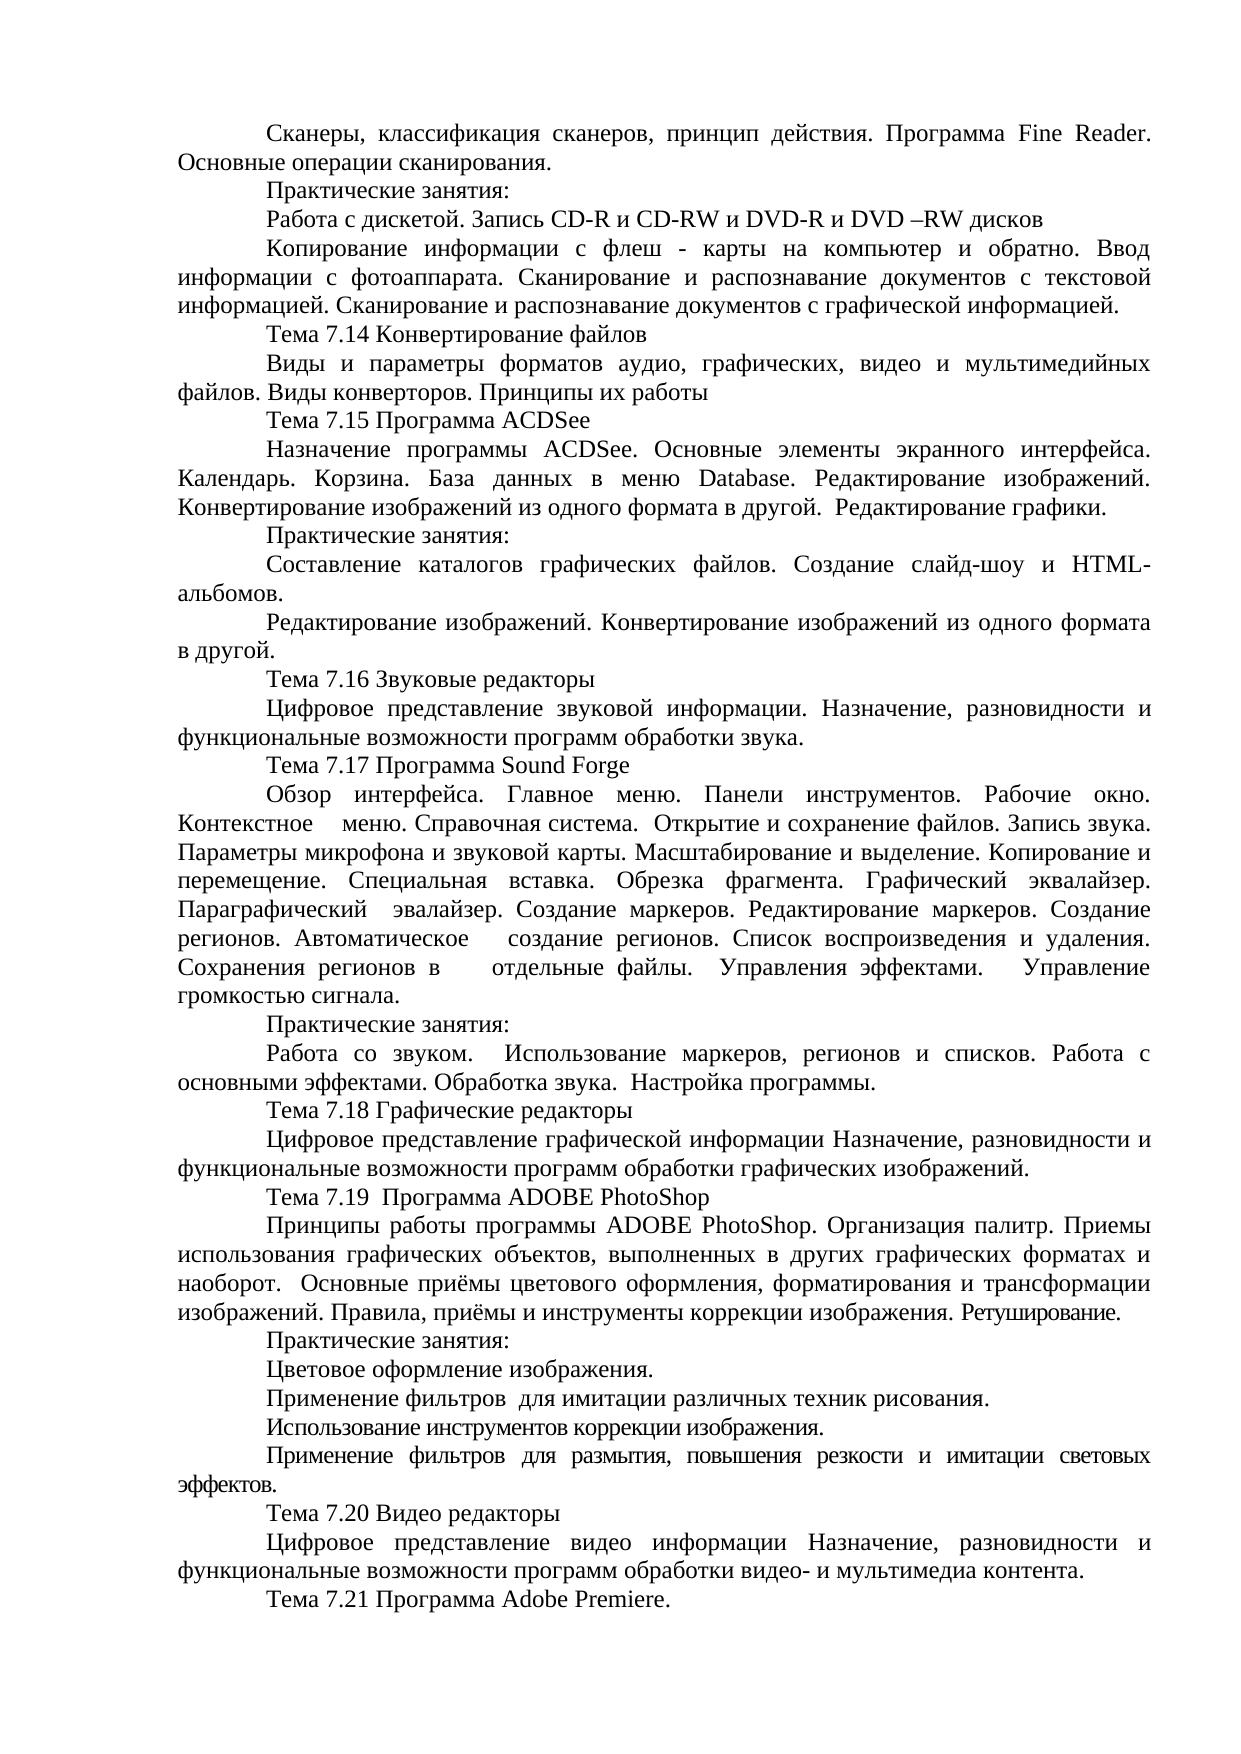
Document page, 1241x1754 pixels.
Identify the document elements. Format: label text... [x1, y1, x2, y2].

text Практические занятия: [177, 521, 1152, 549]
text Составление каталогов графических файлов. Создание слайд-шоу и HTML-альбомов. [177, 549, 1152, 607]
text Тема 7.14 Конвертирование файлов [177, 319, 1152, 348]
text Тема 7.18 Графические редакторы [177, 1096, 1152, 1124]
text Назначение программы AСDSee. Основные элементы экранного интерфейса. Календарь. Корзина. База данных в меню Database. Редактирование изображений. Конвертирование изображений из одного формата в другой. Редактирование графики. [177, 434, 1152, 521]
text Сканеры, классификация сканеров, принцип действия. Программа Fine Reader. Основные операции сканирования. [177, 118, 1152, 176]
text Тема 7.17 Программа Sound Forge [177, 751, 1152, 779]
text Тема 7.15 Программа AСDSee [177, 406, 1152, 434]
text Виды и параметры форматов аудио, графических, видео и мультимедийных файлов. Виды конверторов. Принципы их работы [177, 348, 1152, 406]
text Тема 7.19 Программа ADOBE PhotoShop [177, 1182, 1152, 1211]
text Практические занятия: [177, 1326, 1152, 1354]
text Принципы работы программы ADOBE PhotoShop. Организация палитр. Приемы использования графических объектов, выполненных в других графических форматах и наоборот. Основные приёмы цветового оформления, форматирования и трансформации изображений. Правила, приёмы и инструменты коррекции изображения. Ретуширование. [177, 1211, 1152, 1326]
text Использование инструментов коррекции изображения. [177, 1412, 1152, 1441]
text Практические занятия: [177, 176, 1152, 204]
text Цветовое оформление изображения. [177, 1354, 1152, 1383]
text Тема 7.16 Звуковые редакторы [177, 664, 1152, 693]
text Цифровое представление видео информации Назначение, разновидности и функциональные возможности программ обработки видео- и мультимедиа контента. [177, 1527, 1152, 1584]
text Копирование информации с флеш - карты на компьютер и обратно. Ввод информации с фотоаппарата. Сканирование и распознавание документов с текстовой информацией. Сканирование и распознавание документов с графической информацией. [177, 233, 1152, 319]
text Практические занятия: [177, 1009, 1152, 1038]
text Применение фильтров для имитации различных техник рисования. [177, 1383, 1152, 1412]
text Тема 7.20 Видео редакторы [177, 1498, 1152, 1527]
text Работа с дискетой. Запись CD-R и CD-RW и DVD-R и DVD –RW дисков [177, 204, 1152, 233]
text Тема 7.21 Программа Adobe Premiere. [177, 1584, 1152, 1613]
text Редактирование изображений. Конвертирование изображений из одного формата в другой. [177, 607, 1152, 664]
text Обзор интерфейса. Главное меню. Панели инструментов. Рабочие окно. Контекстное меню. Справочная система. Открытие и сохранение файлов. Запись звука. Параметры микрофона и звуковой карты. Масштабирование и выделение. Копирование и перемещение. Специальная вставка. Обрезка фрагмента. Графический эквалайзер. Параграфический эвалайзер. Создание маркеров. Редактирование маркеров. Создание регионов. Автоматическое создание регионов. Список воспроизведения и удаления. Сохранения регионов в отдельные файлы. Управления эффектами. Управление громкостью сигнала. [177, 779, 1152, 1009]
text Работа со звуком. Использование маркеров, регионов и списков. Работа с основными эффектами. Обработка звука. Настройка программы. [177, 1038, 1152, 1096]
text Применение фильтров для размытия, повышения резкости и имитации световых эффектов. [177, 1441, 1152, 1498]
text Цифровое представление звуковой информации. Назначение, разновидности и функциональные возможности программ обработки звука. [177, 693, 1152, 751]
text Цифровое представление графической информации Назначение, разновидности и функциональные возможности программ обработки графических изображений. [177, 1124, 1152, 1182]
